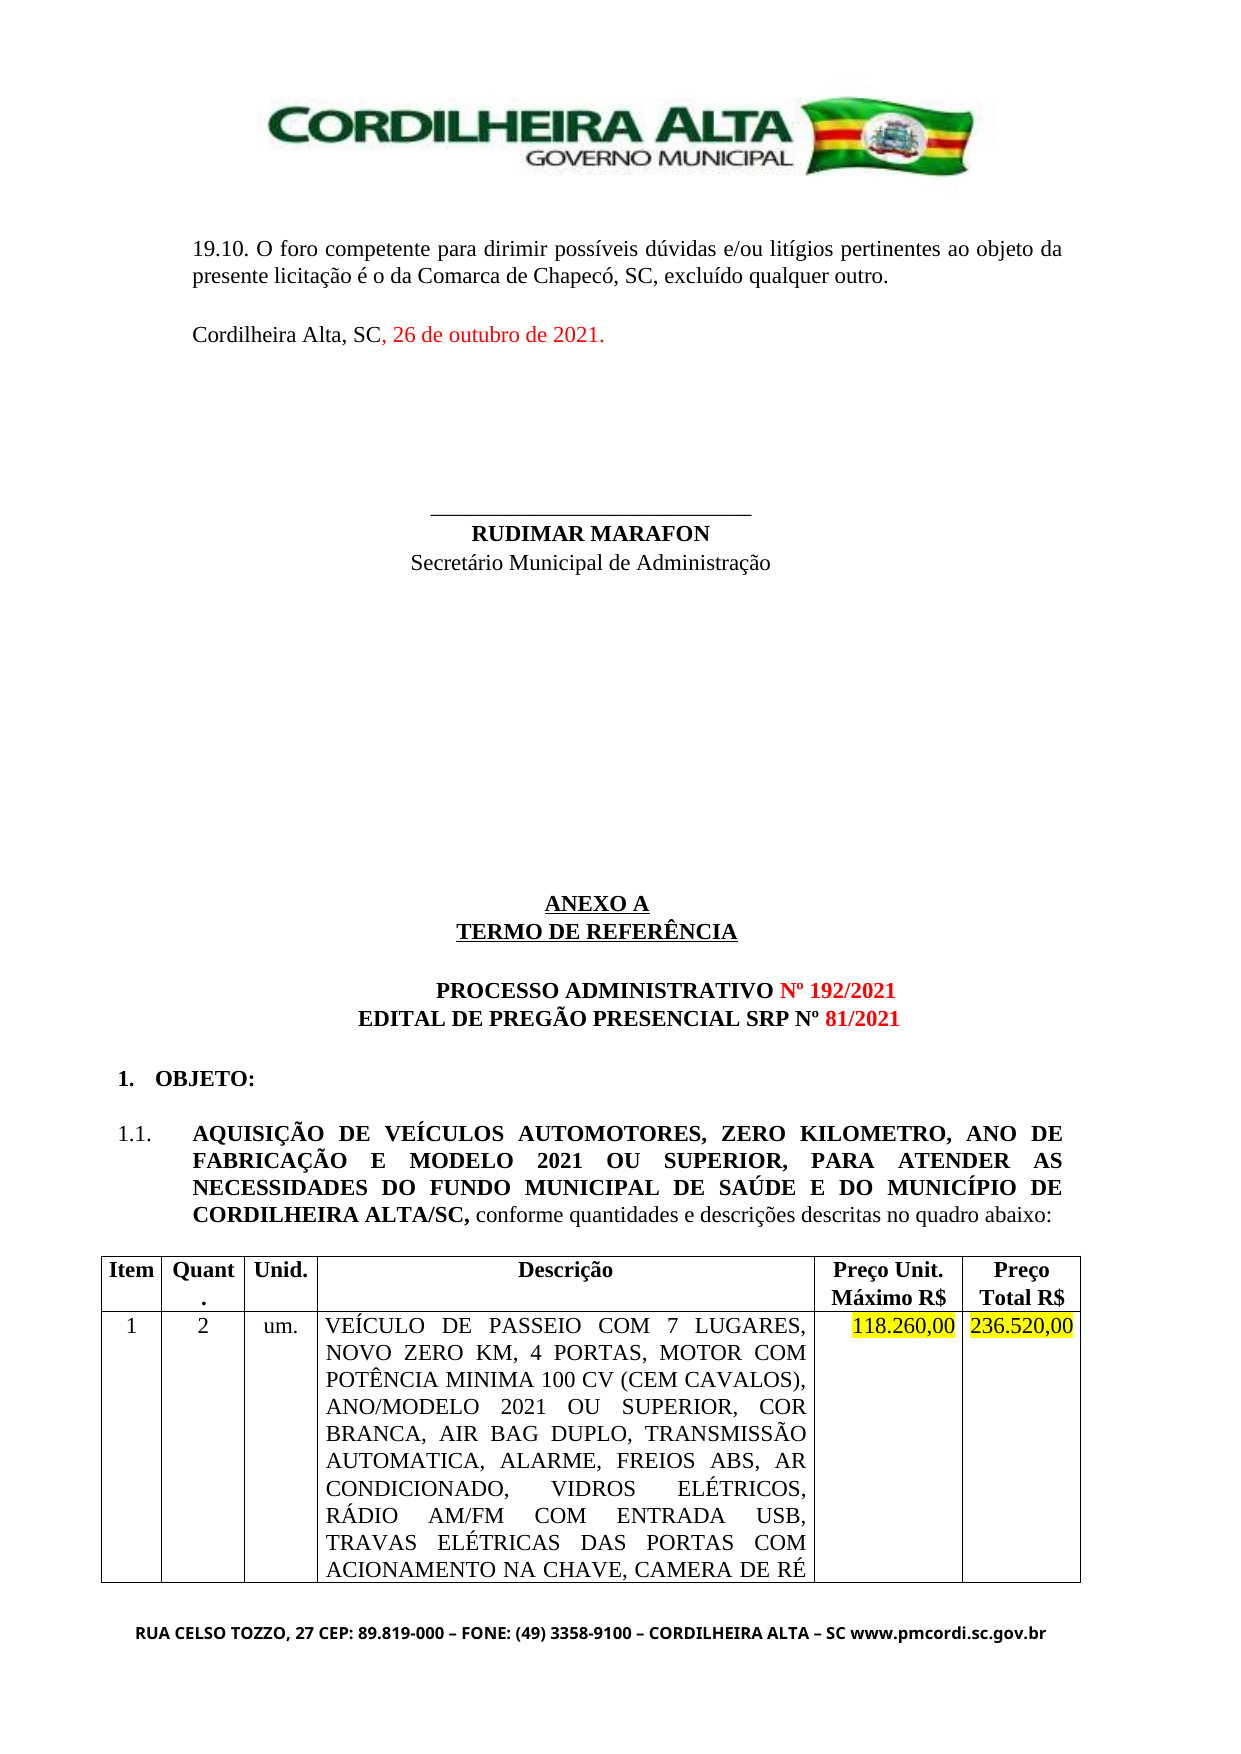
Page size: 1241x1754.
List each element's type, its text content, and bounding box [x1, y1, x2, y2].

picture [245, 73, 997, 201]
table_header Quant. [162, 1257, 244, 1311]
table_header Item [102, 1257, 161, 1311]
table_cell 1 [102, 1312, 161, 1582]
subtitle OBJETO: [117, 1065, 1063, 1091]
text ANEXO A [124, 890, 1063, 916]
table_header Preço Total R$ [963, 1257, 1080, 1311]
table_header Preço Unit. Máximo R$ [815, 1257, 962, 1311]
text Secretário Municipal de Administração [118, 548, 1063, 575]
text RUDIMAR MARAFON [118, 520, 1063, 546]
table_header Descrição [318, 1257, 814, 1311]
table_cell 118.260,00 [815, 1312, 962, 1582]
list AQUISIÇÃO DE VEÍCULOS AUTOMOTORES, ZERO KILOMETRO, ANO DE FABRICAÇÃO E MODELO 2021 OU SUPERIOR, PARA ATENDER AS NECESSIDADES DO FUNDO MUNICIPAL DE SAÚDE E DO MUNICÍPIO DE CORDILHEIRA ALTA/SC, conforme quantidades e descrições descritas no quadro abaixo: [117, 1120, 1063, 1227]
text Cordilheira Alta, SC, 26 de outubro de 2021. [192, 321, 1063, 347]
table_cell um. [245, 1312, 317, 1582]
text ____________________________ [118, 492, 1063, 518]
table_cell 236.520,00 [963, 1312, 1080, 1582]
table_cell 2 [162, 1312, 244, 1582]
text TERMO DE REFERÊNCIA [124, 918, 1063, 944]
table_header Unid. [245, 1257, 317, 1311]
text PROCESSO ADMINISTRATIVO Nº 192/2021 [177, 977, 1063, 1004]
text 19.10. O foro competente para dirimir possíveis dúvidas e/ou litígios pertinentes ao objeto da presente licitação é o da Comarca de Chapecó, SC, excluído qualquer outro. [192, 236, 1063, 289]
text EDITAL DE PREGÃO PRESENCIAL SRP Nº 81/2021 [194, 1005, 1063, 1031]
